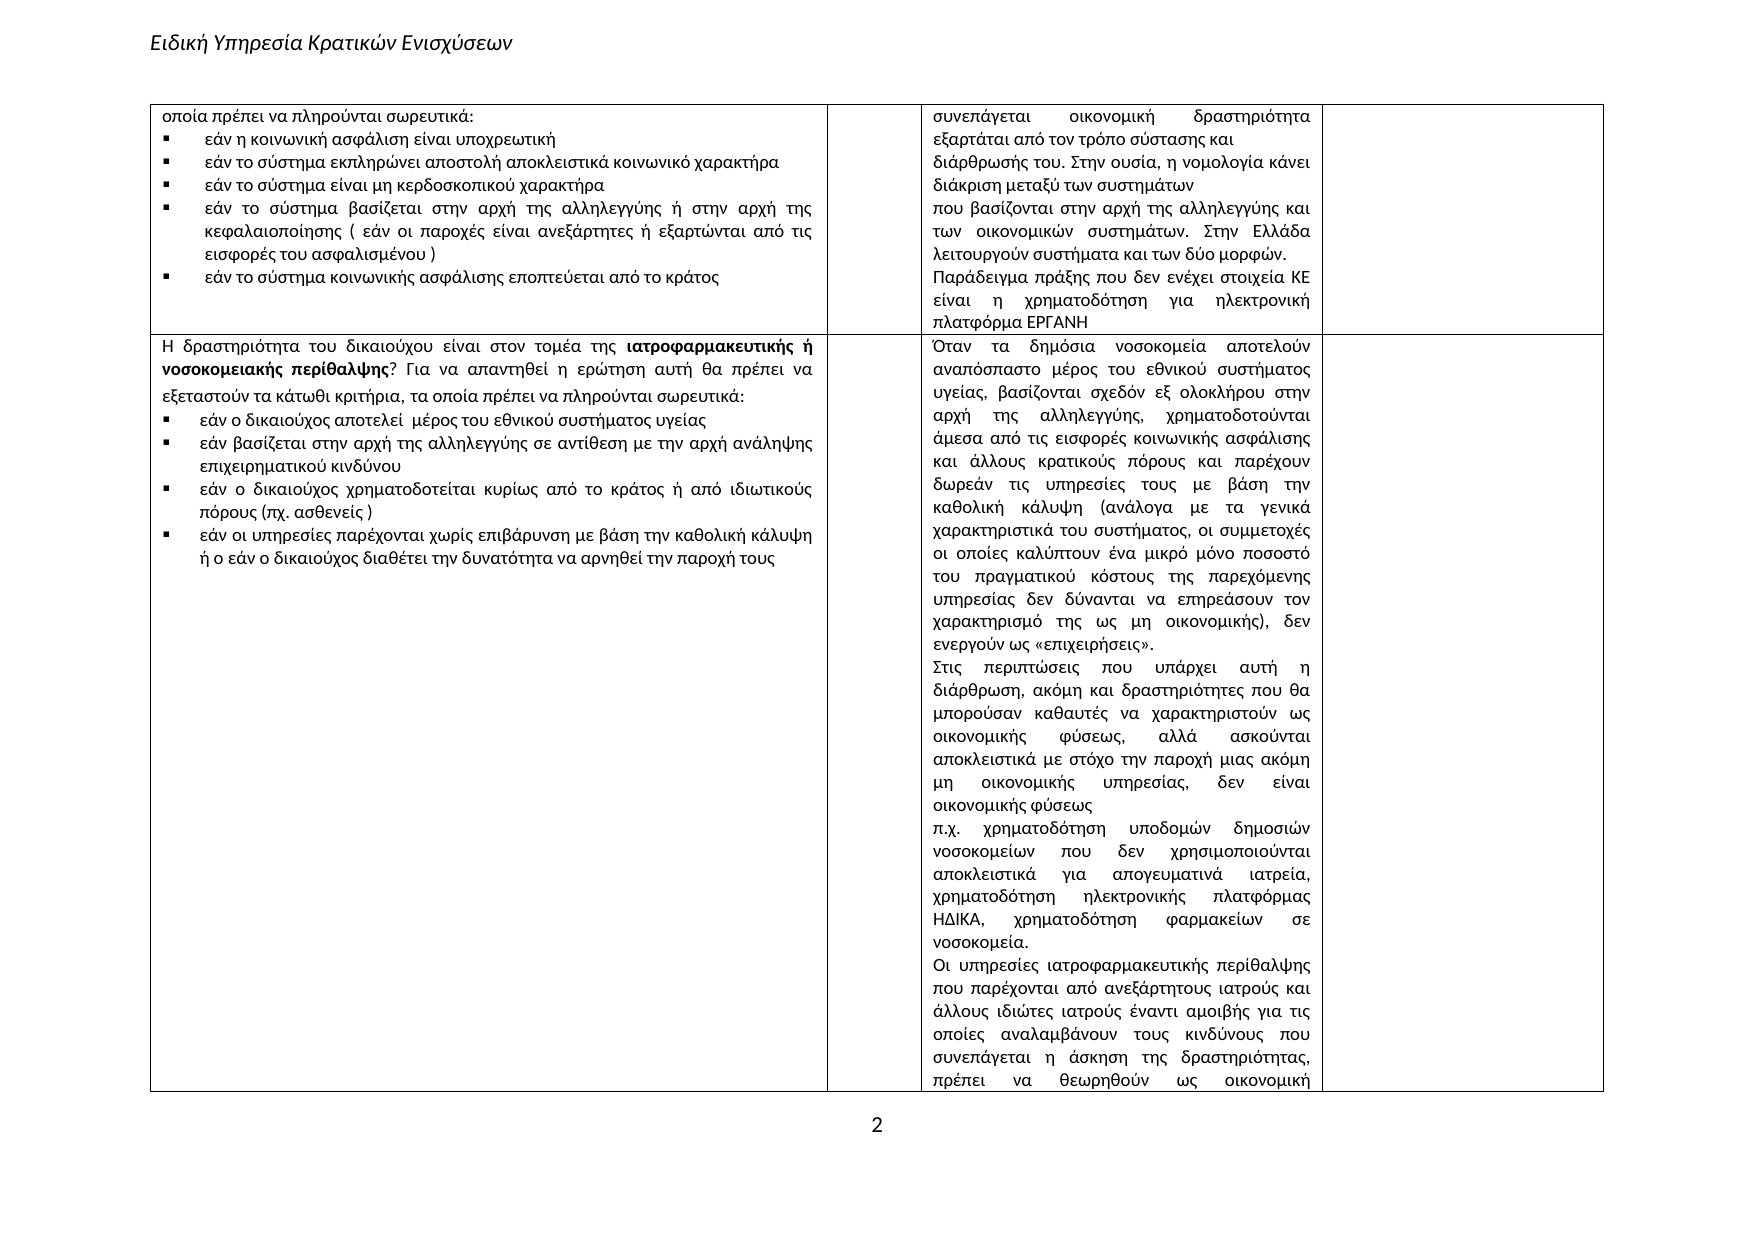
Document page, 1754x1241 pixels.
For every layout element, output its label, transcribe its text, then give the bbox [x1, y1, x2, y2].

table_cell [1323, 335, 1603, 1091]
table_cell [1323, 105, 1603, 334]
table_cell [828, 105, 921, 334]
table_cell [151, 335, 827, 1091]
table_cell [151, 105, 827, 334]
table_cell [828, 335, 921, 1091]
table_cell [922, 105, 1322, 334]
